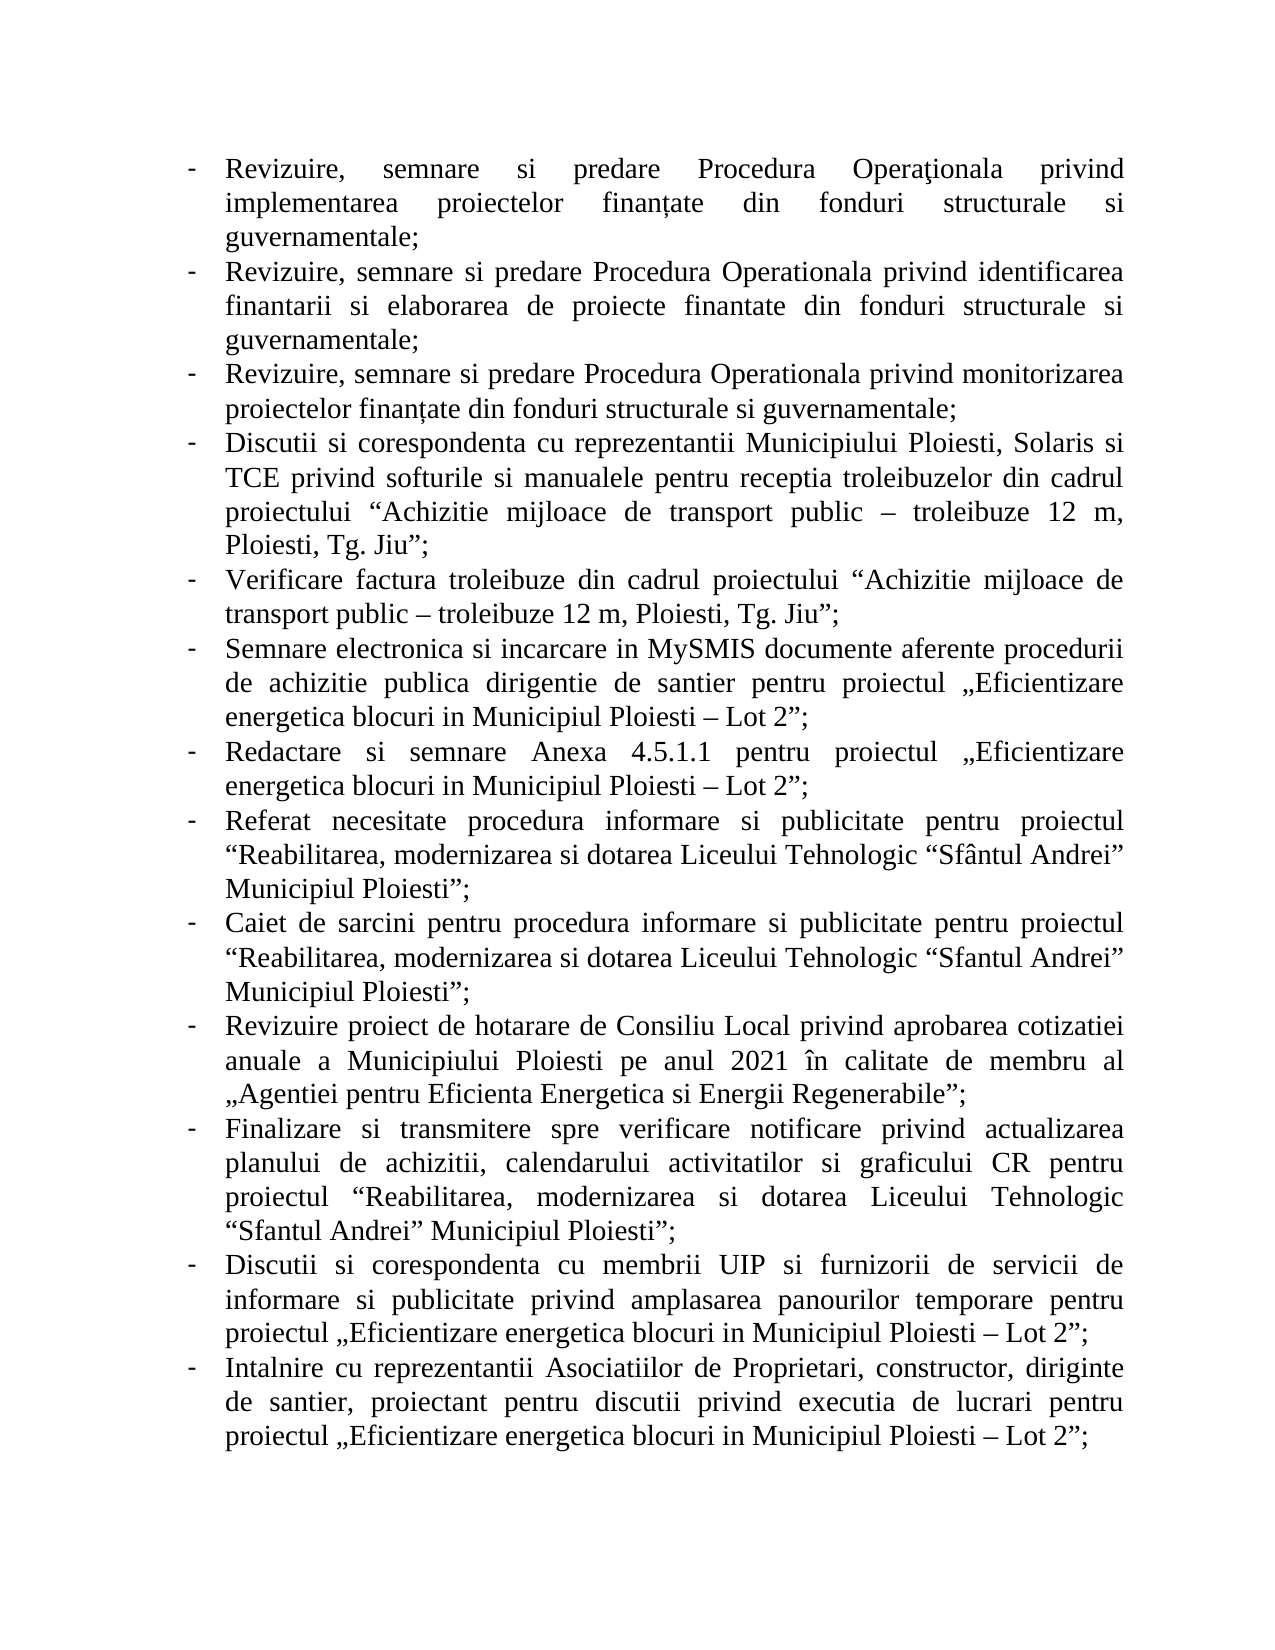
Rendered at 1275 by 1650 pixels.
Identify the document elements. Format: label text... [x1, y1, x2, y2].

list ​​​​Revizuire, semnare si predare Procedura Operaţionala privind implementarea proiectelor finanțate din fonduri structurale si guvernamentale; [187, 150, 1125, 253]
list Verificare factura troleibuze din cadrul proiectului “Achizitie mijloace de transport public – troleibuze 12 m, Ploiesti, Tg. Jiu”; [187, 561, 1125, 630]
list Referat necesitate procedura informare si publicitate pentru proiectul “Reabilitarea, modernizarea si dotarea Liceului Tehnologic “Sfântul Andrei” Municipiul Ploiesti”; [187, 802, 1125, 904]
list Discutii si corespondenta cu membrii UIP si furnizorii de servicii de informare si publicitate privind amplasarea panourilor temporare pentru proiectul „Eficientizare energetica blocuri in Municipiul Ploiesti – Lot 2”; [187, 1246, 1125, 1349]
list Revizuire proiect de hotarare de Consiliu Local privind aprobarea cotizatiei anuale a Municipiului Ploiesti pe anul 2021 în calitate de membru al „Agentiei pentru Eficienta Energetica si Energii Regenerabile”; [187, 1007, 1125, 1110]
list Finalizare si transmitere spre verificare notificare privind actualizarea planului de achizitii, calendarului activitatilor si graficului CR pentru proiectul “Reabilitarea, modernizarea si dotarea Liceului Tehnologic “Sfantul Andrei” Municipiul Ploiesti”; [187, 1110, 1125, 1246]
list Discutii si corespondenta cu reprezentantii Municipiului Ploiesti, Solaris si TCE privind softurile si manualele pentru receptia troleibuzelor din cadrul proiectului “Achizitie mijloace de transport public – troleibuze 12 m, Ploiesti, Tg. Jiu”; [187, 424, 1125, 561]
list Redactare si semnare Anexa 4.5.1.1 pentru proiectul „Eficientizare energetica blocuri in Municipiul Ploiesti – Lot 2”; [187, 733, 1125, 802]
list Revizuire, semnare si predare Procedura Operationala privind identificarea finantarii si elaborarea de proiecte finantate din fonduri structurale si guvernamentale; [187, 253, 1125, 355]
list Intalnire cu reprezentantii Asociatiilor de Proprietari, constructor, diriginte de santier, proiectant pentru discutii privind executia de lucrari pentru proiectul „Eficientizare energetica blocuri in Municipiul Ploiesti – Lot 2”; [187, 1349, 1125, 1452]
list Revizuire, semnare si predare Procedura Operationala privind monitorizarea proiectelor finanțate din fonduri structurale si guvernamentale; [187, 355, 1125, 424]
list Semnare electronica si incarcare in MySMIS documente aferente procedurii de achizitie publica dirigentie de santier pentru proiectul „Eficientizare energetica blocuri in Municipiul Ploiesti – Lot 2”; [187, 630, 1125, 733]
list Caiet de sarcini pentru procedura informare si publicitate pentru proiectul “Reabilitarea, modernizarea si dotarea Liceului Tehnologic “Sfantul Andrei” Municipiul Ploiesti”; [187, 904, 1125, 1007]
